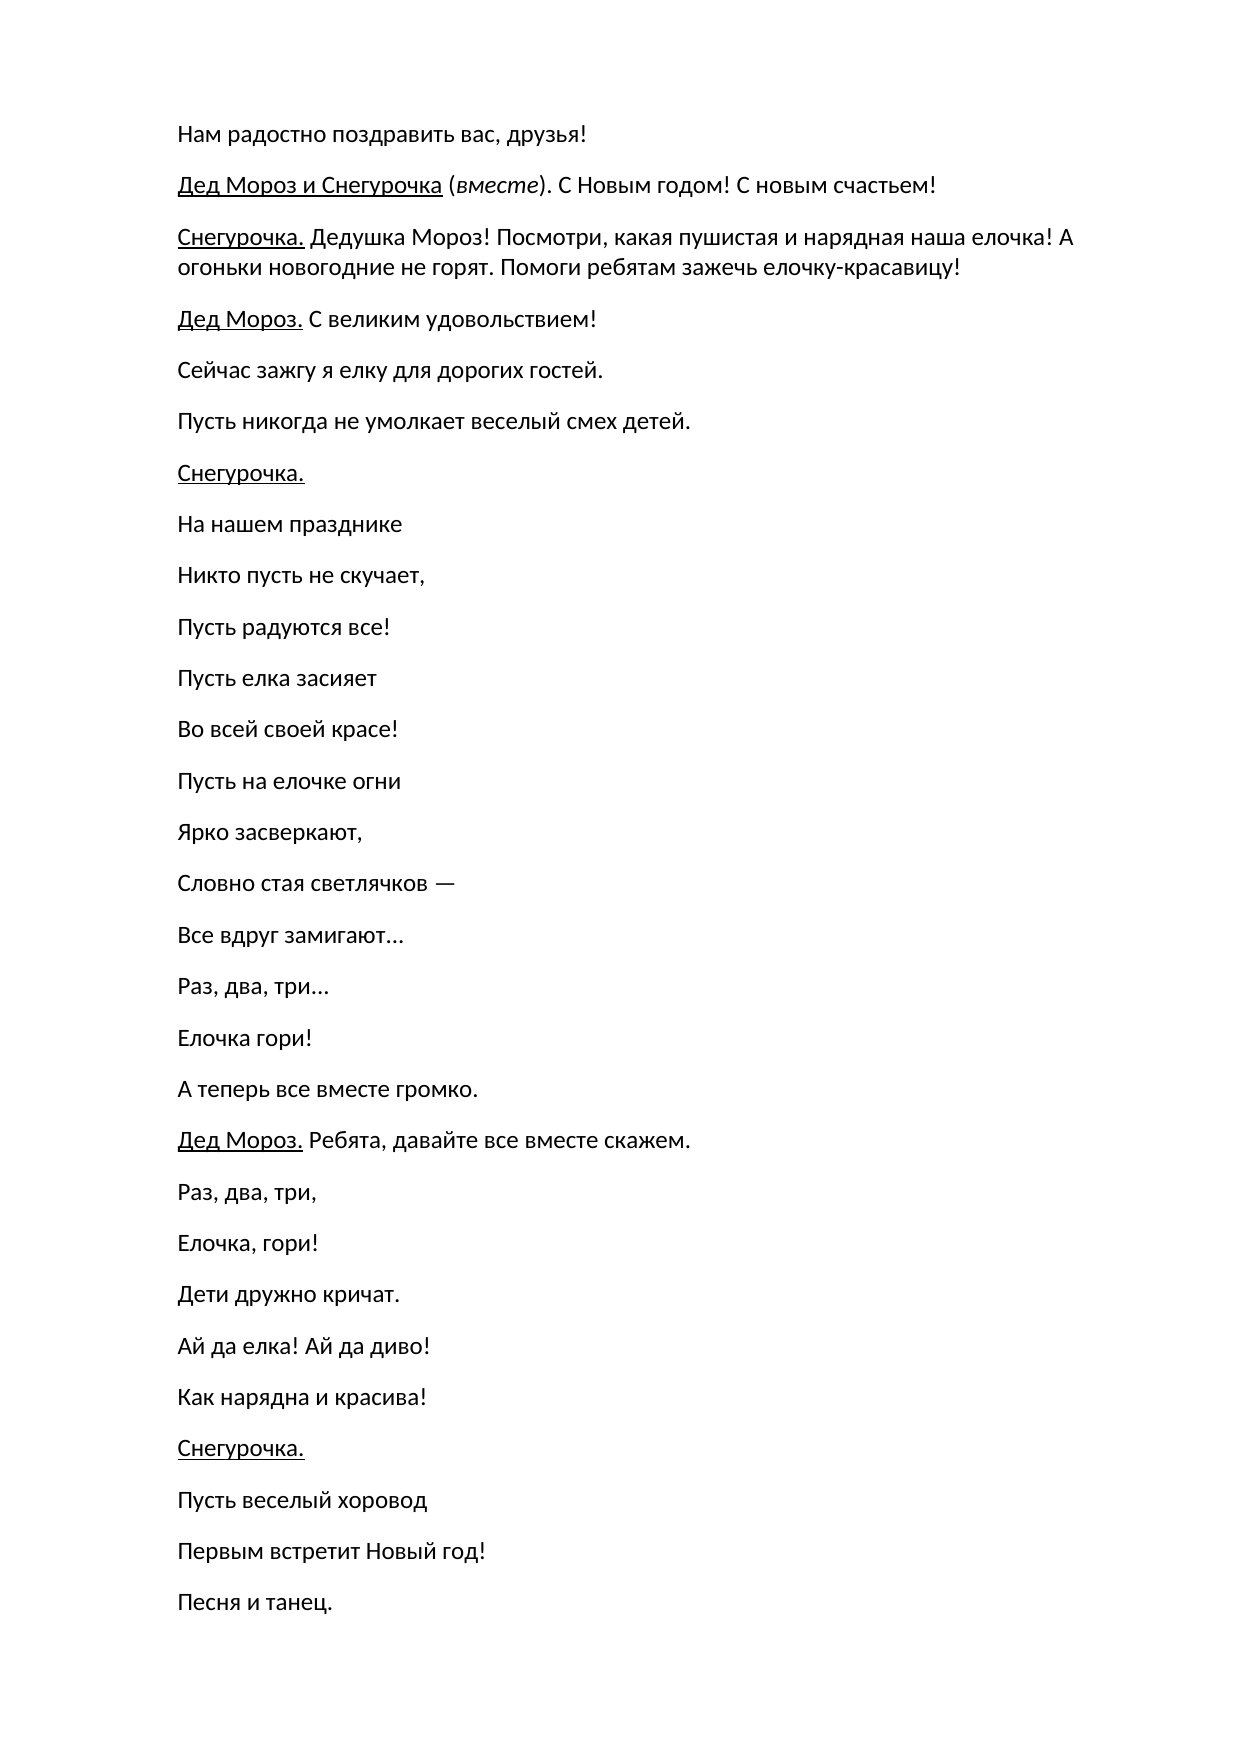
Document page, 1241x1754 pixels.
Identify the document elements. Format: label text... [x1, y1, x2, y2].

text Пусть елка засияет [177, 662, 1152, 693]
text Сейчас зажгу я елку для дорогих гостей. [177, 354, 1152, 384]
text Снегурочка. Дедушка Мороз! Посмотри, какая пушистая и нарядная наша елочка! А огоньки новогодние не горят. Помоги ребятам зажечь елочку-красавицу! [177, 221, 1152, 282]
text Как нарядна и красива! [177, 1381, 1152, 1412]
text Дед Мороз и Снегурочка (вместе). С Новым годом! С новым счастьем! [177, 169, 1152, 200]
text Нам радостно поздравить вас, друзья! [177, 118, 1152, 149]
text Никто пусть не скучает, [177, 559, 1152, 590]
text Дед Мороз. С великим удовольствием! [177, 303, 1152, 333]
text Дети дружно кричат. [177, 1278, 1152, 1309]
text Словно стая светлячков — [177, 868, 1152, 898]
text Пусть радуются все! [177, 611, 1152, 641]
text Во всей своей красе! [177, 713, 1152, 744]
text Первым встретит Новый год! [177, 1535, 1152, 1566]
text Ярко засверкают, [177, 816, 1152, 847]
text Пусть никогда не умолкает веселый смех детей. [177, 405, 1152, 436]
text Снегурочка. [177, 457, 1152, 487]
text Раз, два, три... [177, 970, 1152, 1001]
text Песня и танец. [177, 1587, 1152, 1617]
text Снегурочка. [177, 1432, 1152, 1463]
text Пусть на елочке огни [177, 765, 1152, 795]
text Ай да елка! Ай да диво! [177, 1330, 1152, 1360]
text А теперь все вместе громко. [177, 1073, 1152, 1103]
text Раз, два, три, [177, 1176, 1152, 1206]
text Елочка гори! [177, 1022, 1152, 1052]
text Все вдруг замигают... [177, 919, 1152, 949]
text На нашем празднике [177, 508, 1152, 539]
text Пусть веселый хоровод [177, 1484, 1152, 1514]
text Елочка, гори! [177, 1227, 1152, 1258]
text Дед Мороз. Ребята, давайте все вместе скажем. [177, 1124, 1152, 1155]
